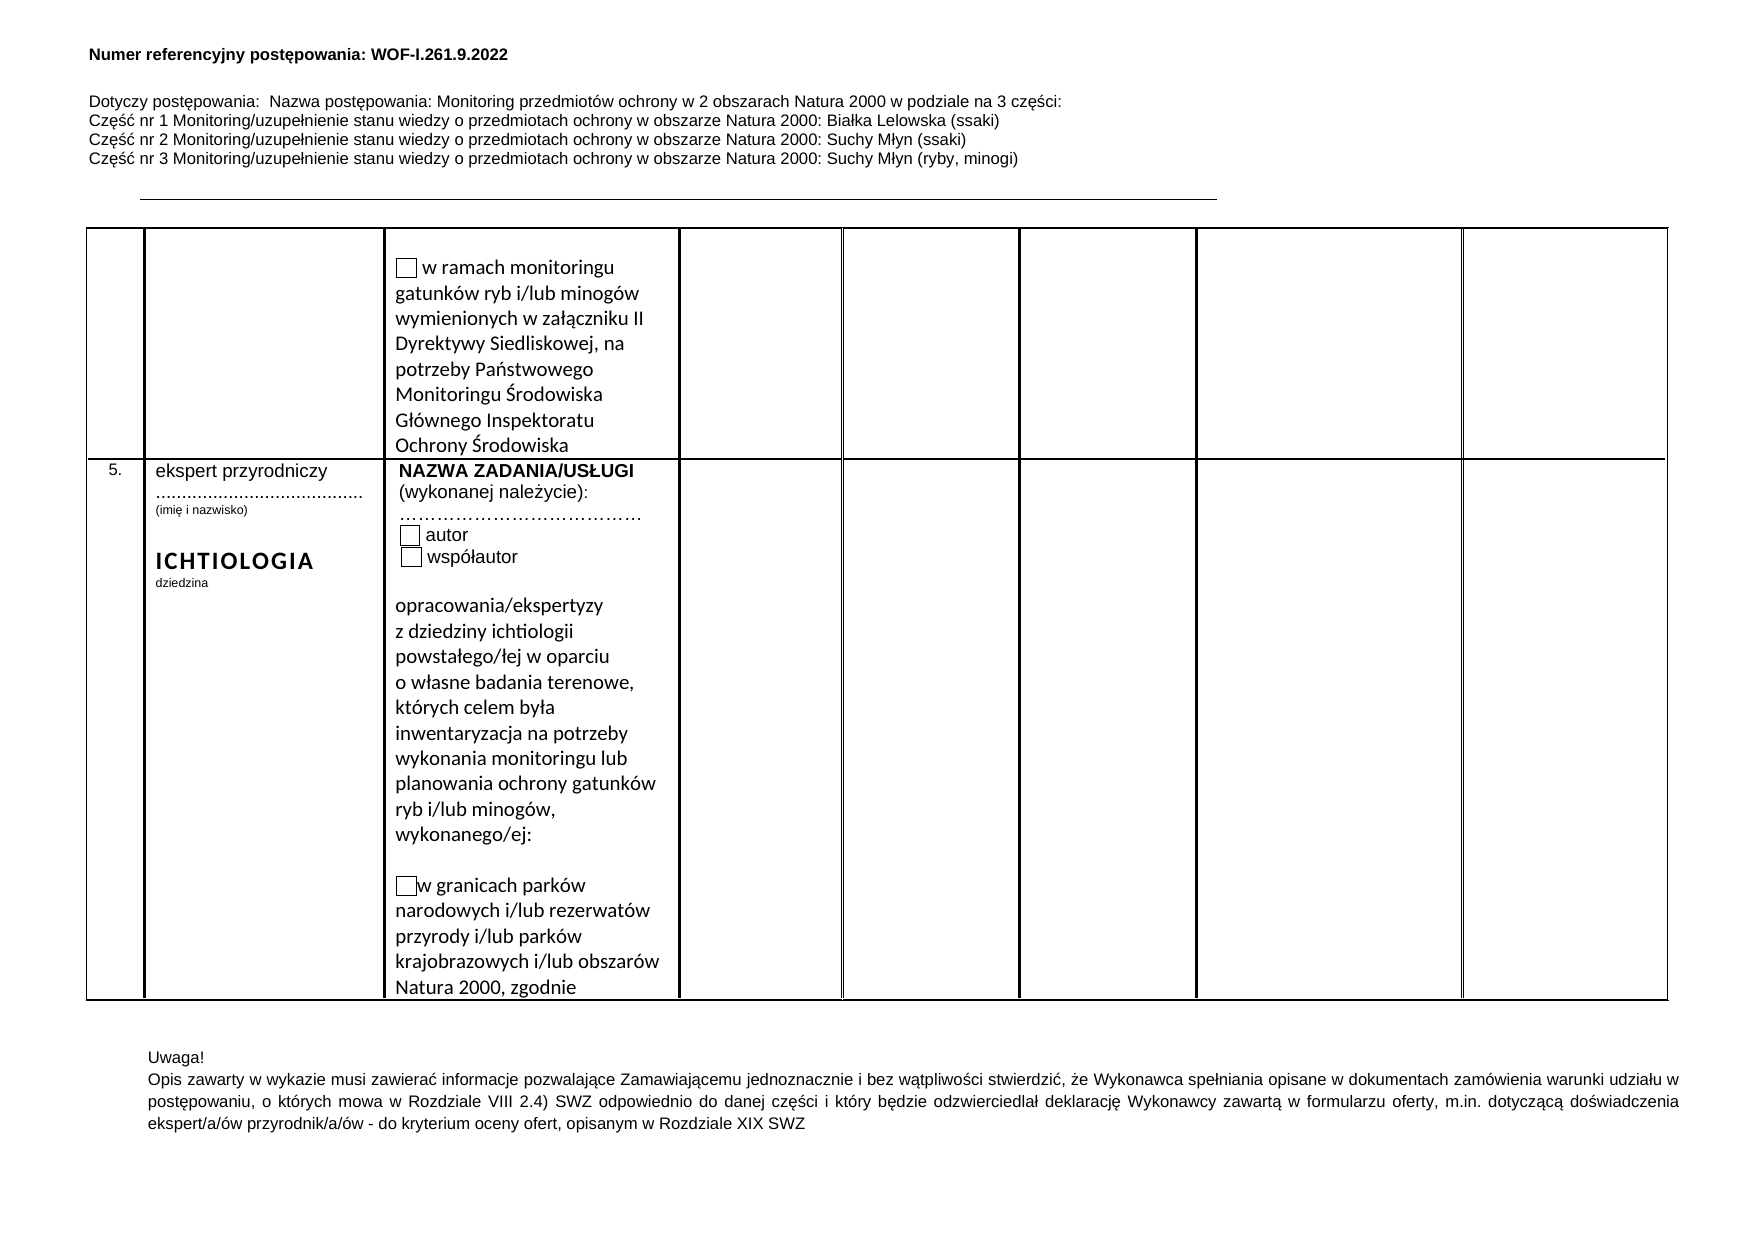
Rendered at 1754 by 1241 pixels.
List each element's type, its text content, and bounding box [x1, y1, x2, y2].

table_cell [386, 229, 678, 458]
table_cell [844, 229, 1018, 458]
table_cell [1019, 460, 1196, 999]
table_cell [1021, 229, 1195, 458]
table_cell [144, 460, 384, 999]
table_cell [1196, 460, 1462, 999]
table_cell 5. [87, 459, 144, 999]
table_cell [146, 229, 383, 458]
table_cell [681, 229, 841, 458]
table_cell 4. [87, 229, 143, 458]
table_cell [1462, 458, 1667, 999]
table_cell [384, 460, 679, 999]
table_cell [1464, 229, 1667, 458]
table_cell [679, 460, 842, 999]
table_cell [842, 459, 1019, 999]
table_cell [1198, 229, 1461, 458]
